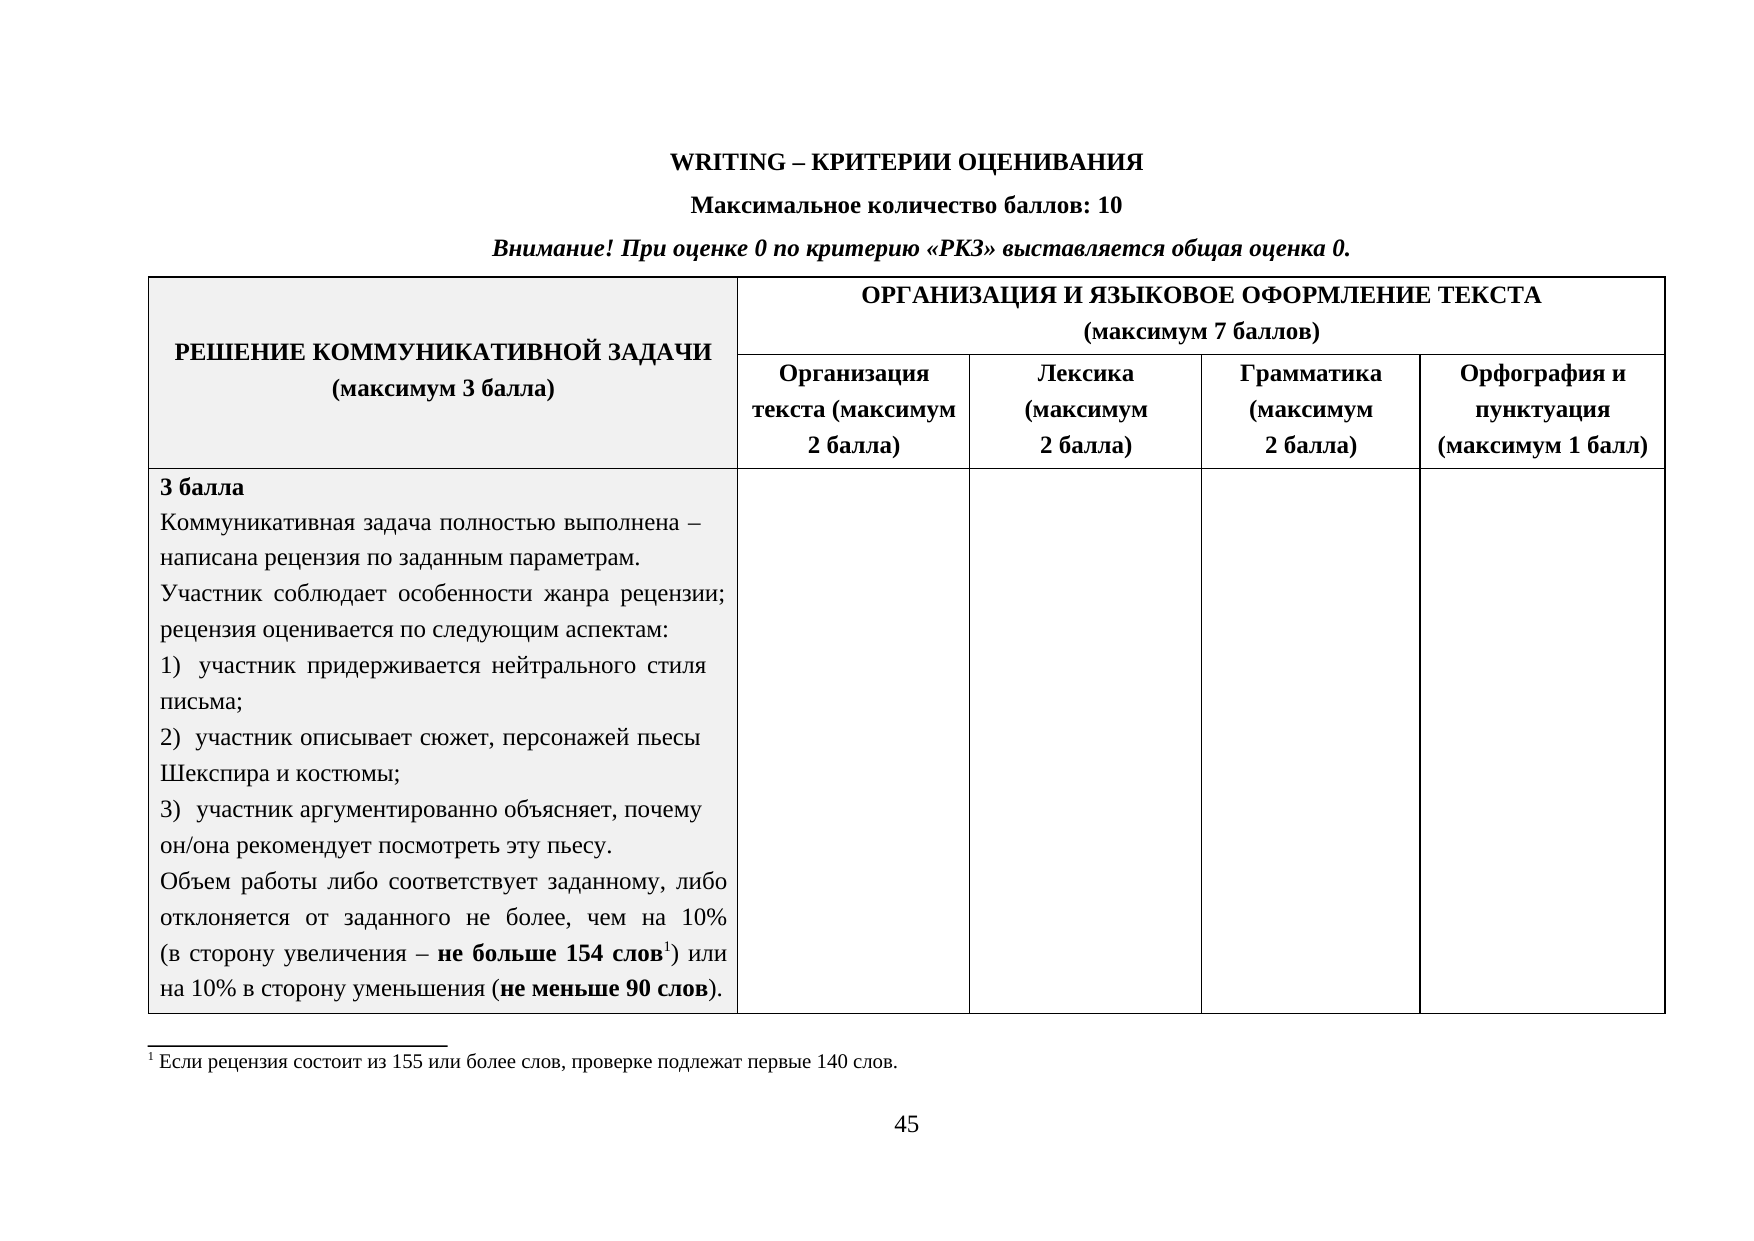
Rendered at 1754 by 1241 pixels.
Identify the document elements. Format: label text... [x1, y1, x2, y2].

table_cell [738, 469, 969, 1013]
table_cell Орфография и пунктуация (максимум 1 балл) [1421, 355, 1664, 468]
subtitle Внимание! При оценке 0 по критерию «РКЗ» выставляется общая оценка 0. [491, 233, 1352, 262]
subtitle WRITING – КРИТЕРИИ ОЦЕНИВАНИЯ [462, 147, 1352, 176]
table_cell 3 балла Коммуникативная задача полностью выполнена – написана рецензия по заданным параметрам. Участник соблюдает особенности жанра рецензии; рецензия оценивается по следующим аспектам: участник придерживается нейтрального стиля письма; участник описывает сюжет, персонажей пьесы Шекспира и костюмы; участник аргументированно объясняет, почему он/она рекомендует посмотреть эту пьесу. Объем работы либо соответствует заданному, либо отклоняется от заданного не более, чем на 10% (в сторону увеличения – не больше 154 слов1) или на 10% в сторону уменьшения (не меньше 90 слов). [149, 469, 737, 1013]
table_cell [1202, 469, 1419, 1013]
table_cell Грамматика (максимум 2 балла) [1202, 355, 1419, 468]
table_header РЕШЕНИЕ КОММУНИКАТИВНОЙ ЗАДАЧИ (максимум 3 балла) [149, 278, 737, 468]
text 1 Если рецензия состоит из 155 или более слов, проверке подлежат первые 140 слов. [148, 1049, 1677, 1073]
table_cell [970, 469, 1201, 1013]
table_cell [1421, 469, 1664, 1013]
table_header ОРГАНИЗАЦИЯ И ЯЗЫКОВОЕ ОФОРМЛЕНИЕ ТЕКСТА (максимум 7 баллов) [738, 278, 1664, 354]
table_cell Лексика (максимум 2 балла) [970, 355, 1201, 468]
table_cell Организация текста (максимум 2 балла) [738, 355, 969, 468]
text Максимальное количество баллов: 10 [461, 190, 1352, 219]
